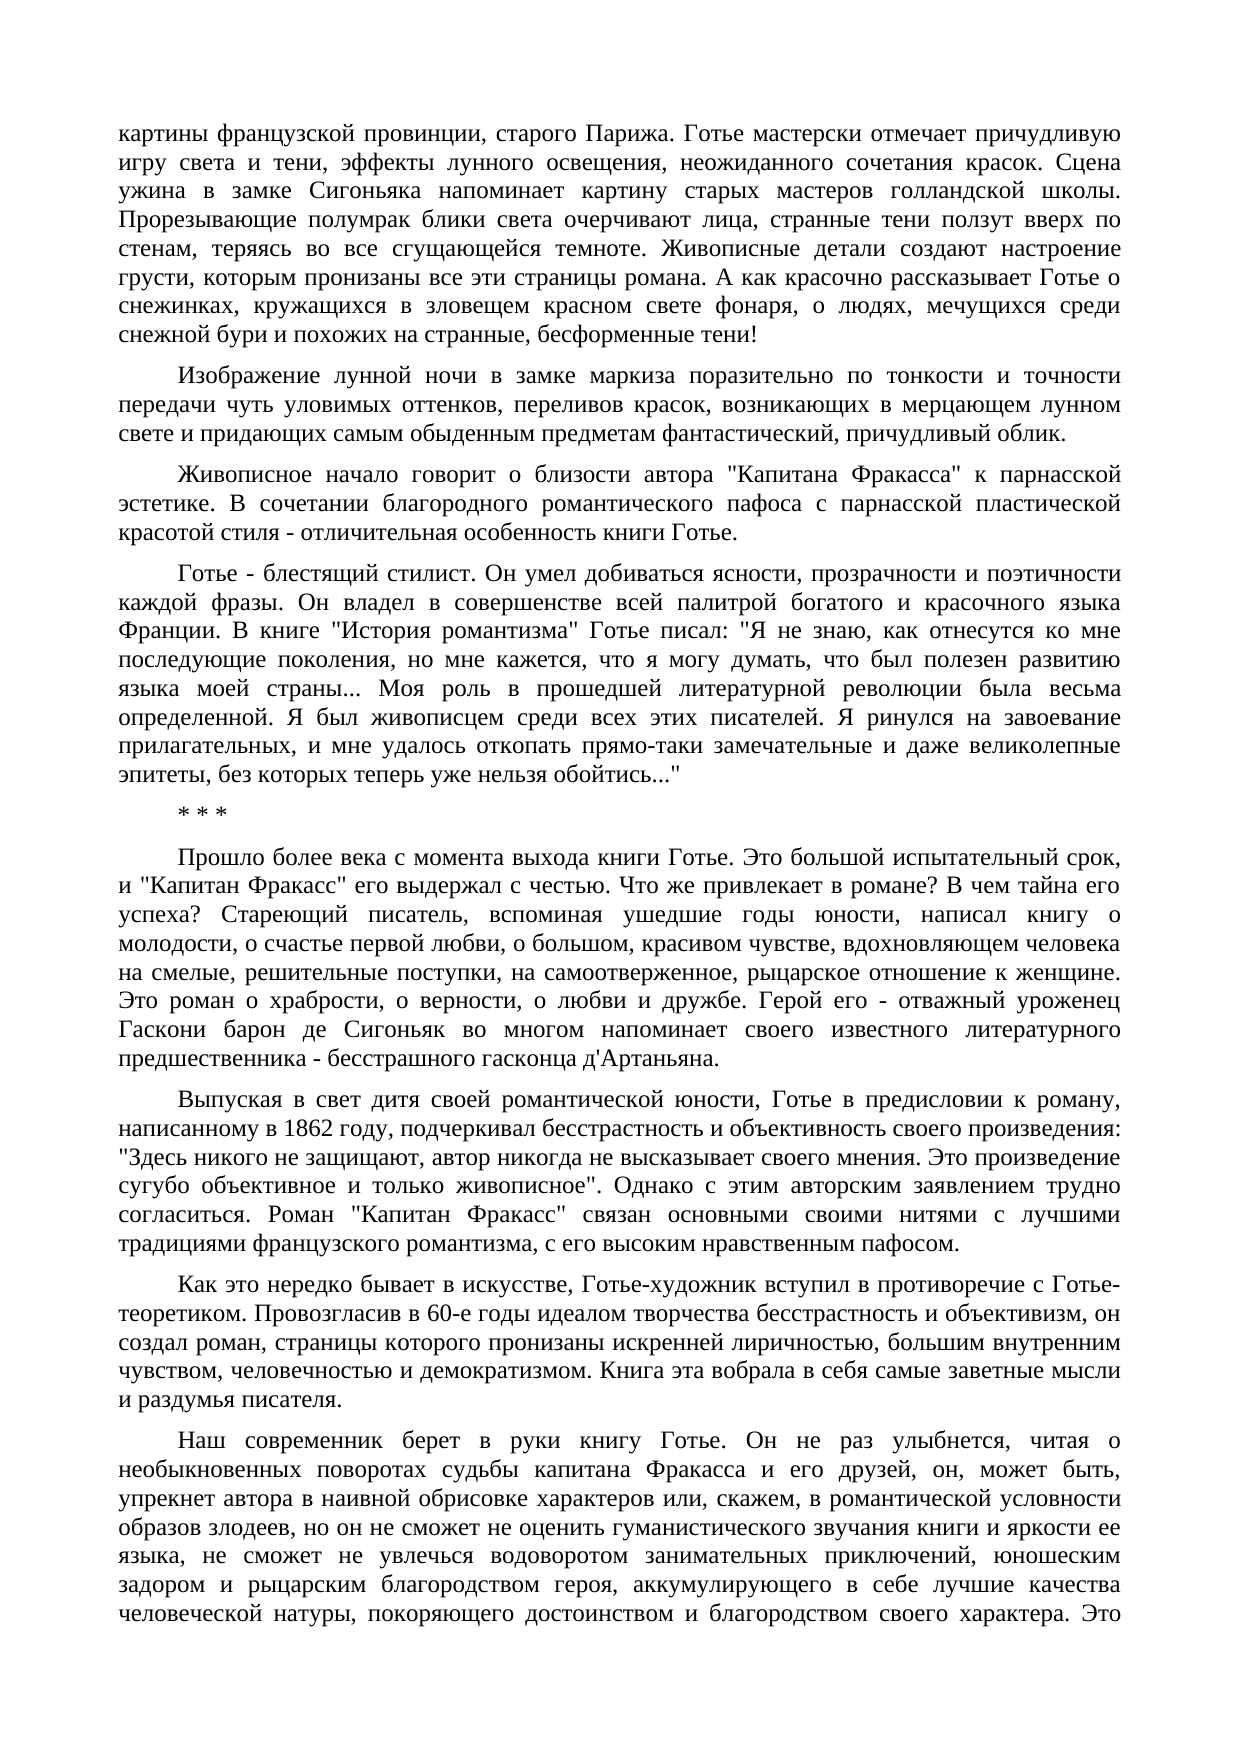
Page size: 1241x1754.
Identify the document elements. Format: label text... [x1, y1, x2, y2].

text Изображение лунной ночи в замке маркиза поразительно по тонкости и точности передачи чуть уловимых оттенков, переливов красок, возникающих в мерцающем лунном свете и придающих самым обыденным предметам фантастический, причудливый облик. [118, 361, 1122, 447]
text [118, 1426, 1122, 1627]
text Готье - блестящий стилист. Он умел добиваться ясности, прозрачности и поэтичности каждой фразы. Он владел в совершенстве всей палитрой богатого и красочного языка Франции. В книге "История романтизма" Готье писал: "Я не знаю, как отнесутся ко мне последующие поколения, но мне кажется, что я могу думать, что был полезен развитию языка моей страны... Моя роль в прошедшей литературной революции была весьма определенной. Я был живописцем среди всех этих писателей. Я ринулся на завоевание прилагательных, и мне удалось откопать прямо-таки замечательные и даже великолепные эпитеты, без которых теперь уже нельзя обойтись..." [118, 558, 1122, 788]
text Выпуская в свет дитя своей романтической юности, Готье в предисловии к роману, написанному в 1862 году, подчеркивал бесстрастность и объективность своего произведения: "Здесь никого не защищают, автор никогда не высказывает своего мнения. Это произведение сугубо объективное и только живописное". Однако с этим авторским заявлением трудно согласиться. Роман "Капитан Фракасс" связан основными своими нитями с лучшими традициями французского романтизма, с его высоким нравственным пафосом. [118, 1084, 1122, 1257]
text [118, 118, 1122, 348]
text Прошло более века с момента выхода книги Готье. Это большой испытательный срок, и "Капитан Фракасс" его выдержал с честью. Что же привлекает в романе? В чем тайна его успеха? Стареющий писатель, вспоминая ушедшие годы юности, написал книгу о молодости, о счастье первой любви, о большом, красивом чувстве, вдохновляющем человека на смелые, решительные поступки, на самоотверженное, рыцарское отношение к женщине. Это роман о храбрости, о верности, о любви и дружбе. Герой его - отважный уроженец Гаскони барон де Сигоньяк во многом напоминает своего известного литературного предшественника - бесстрашного гасконца д'Артаньяна. [118, 842, 1122, 1072]
text Как это нередко бывает в искусстве, Готье-художник вступил в противоречие с Готье-теоретиком. Провозгласив в 60-е годы идеалом творчества бесстрастность и объективизм, он создал роман, страницы которого пронизаны искренней лиричностью, большим внутренним чувством, человечностью и демократизмом. Книга эта вобрала в себя самые заветные мысли и раздумья писателя. [118, 1269, 1122, 1413]
text * * * [118, 801, 1122, 829]
text Живописное начало говорит о близости автора "Капитана Фракасса" к парнасской эстетике. В сочетании благородного романтического пафоса с парнасской пластической красотой стиля - отличительная особенность книги Готье. [118, 459, 1122, 546]
